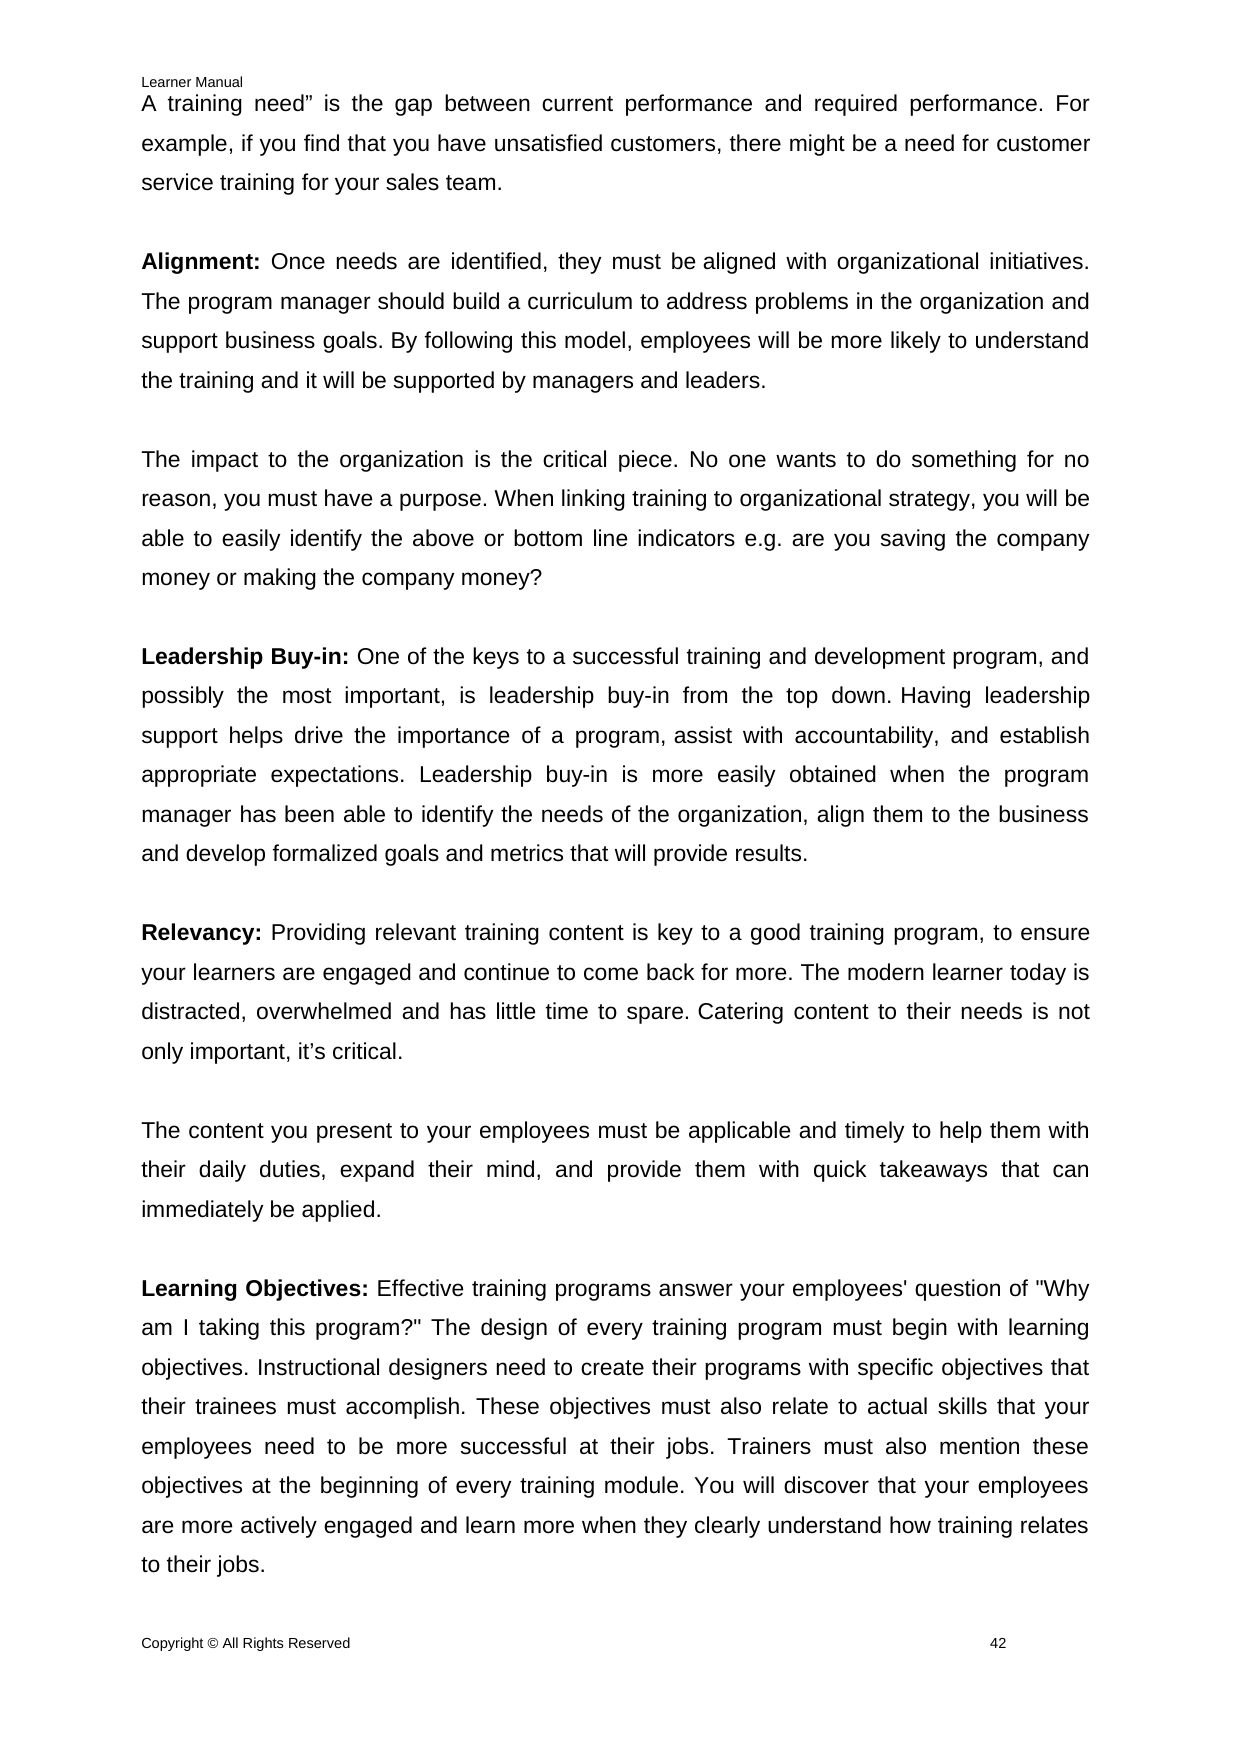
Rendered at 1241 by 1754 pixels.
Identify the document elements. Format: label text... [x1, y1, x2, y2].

text The content you present to your employees must be applicable and timely to help them with their daily duties, expand their mind, and provide them with quick takeaways that can immediately be applied. [141, 1117, 1090, 1222]
text Learning Objectives: Effective training programs answer your employees' question of "Why am I taking this program?" The design of every training program must begin with learning objectives. Instructional designers need to create their programs with specific objectives that their trainees must accomplish. These objectives must also relate to actual skills that your employees need to be more successful at their jobs. Trainers must also mention these objectives at the beginning of every training module. You will discover that your employees are more actively engaged and learn more when they clearly understand how training relates to their jobs. [141, 1275, 1090, 1577]
text Alignment: Once needs are identified, they must be aligned with organizational initiatives. The program manager should build a curriculum to address problems in the organization and support business goals. By following this model, employees will be more likely to understand the training and it will be supported by managers and leaders. [141, 248, 1090, 393]
text Leadership Buy-in: One of the keys to a successful training and development program, and possibly the most important, is leadership buy-in from the top down. Having leadership support helps drive the importance of a program, assist with accountability, and establish appropriate expectations. Leadership buy-in is more easily obtained when the program manager has been able to identify the needs of the organization, align them to the business and develop formalized goals and metrics that will provide results. [141, 643, 1090, 867]
text A training need” is the gap between current performance and required performance. For example, if you find that you have unsatisfied customers, there might be a need for customer service training for your sales team. [141, 90, 1090, 196]
text Relevancy: Providing relevant training content is key to a good training program, to ensure your learners are engaged and continue to come back for more. The modern learner today is distracted, overwhelmed and has little time to spare. Catering content to their needs is not only important, it’s critical. [141, 919, 1090, 1064]
text The impact to the organization is the critical piece. No one wants to do something for no reason, you must have a purpose. When linking training to organizational strategy, you will be able to easily identify the above or bottom line indicators e.g. are you saving the company money or making the company money? [141, 446, 1090, 590]
